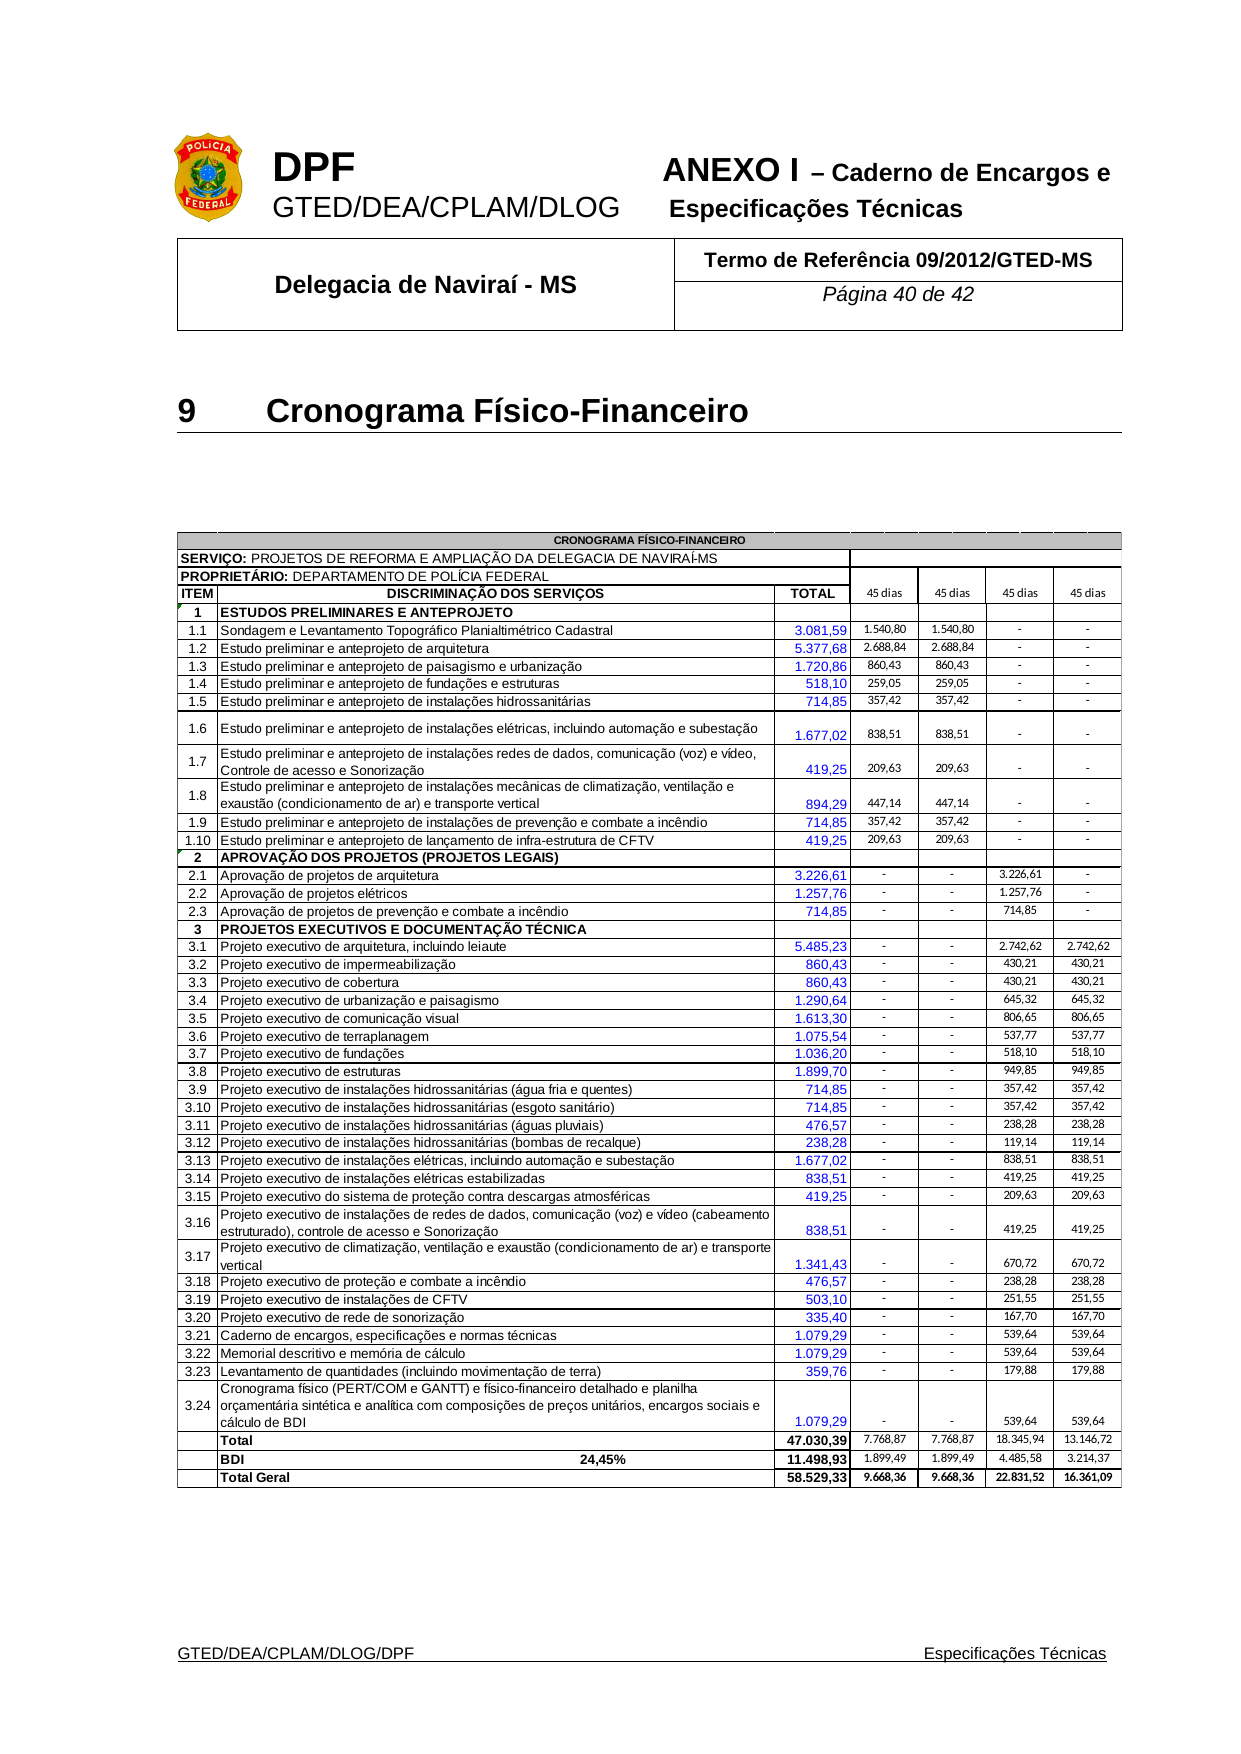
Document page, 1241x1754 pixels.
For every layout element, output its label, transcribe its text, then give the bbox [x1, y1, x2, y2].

text 9 Cronograma Físico-Financeiro [177, 391, 1122, 432]
